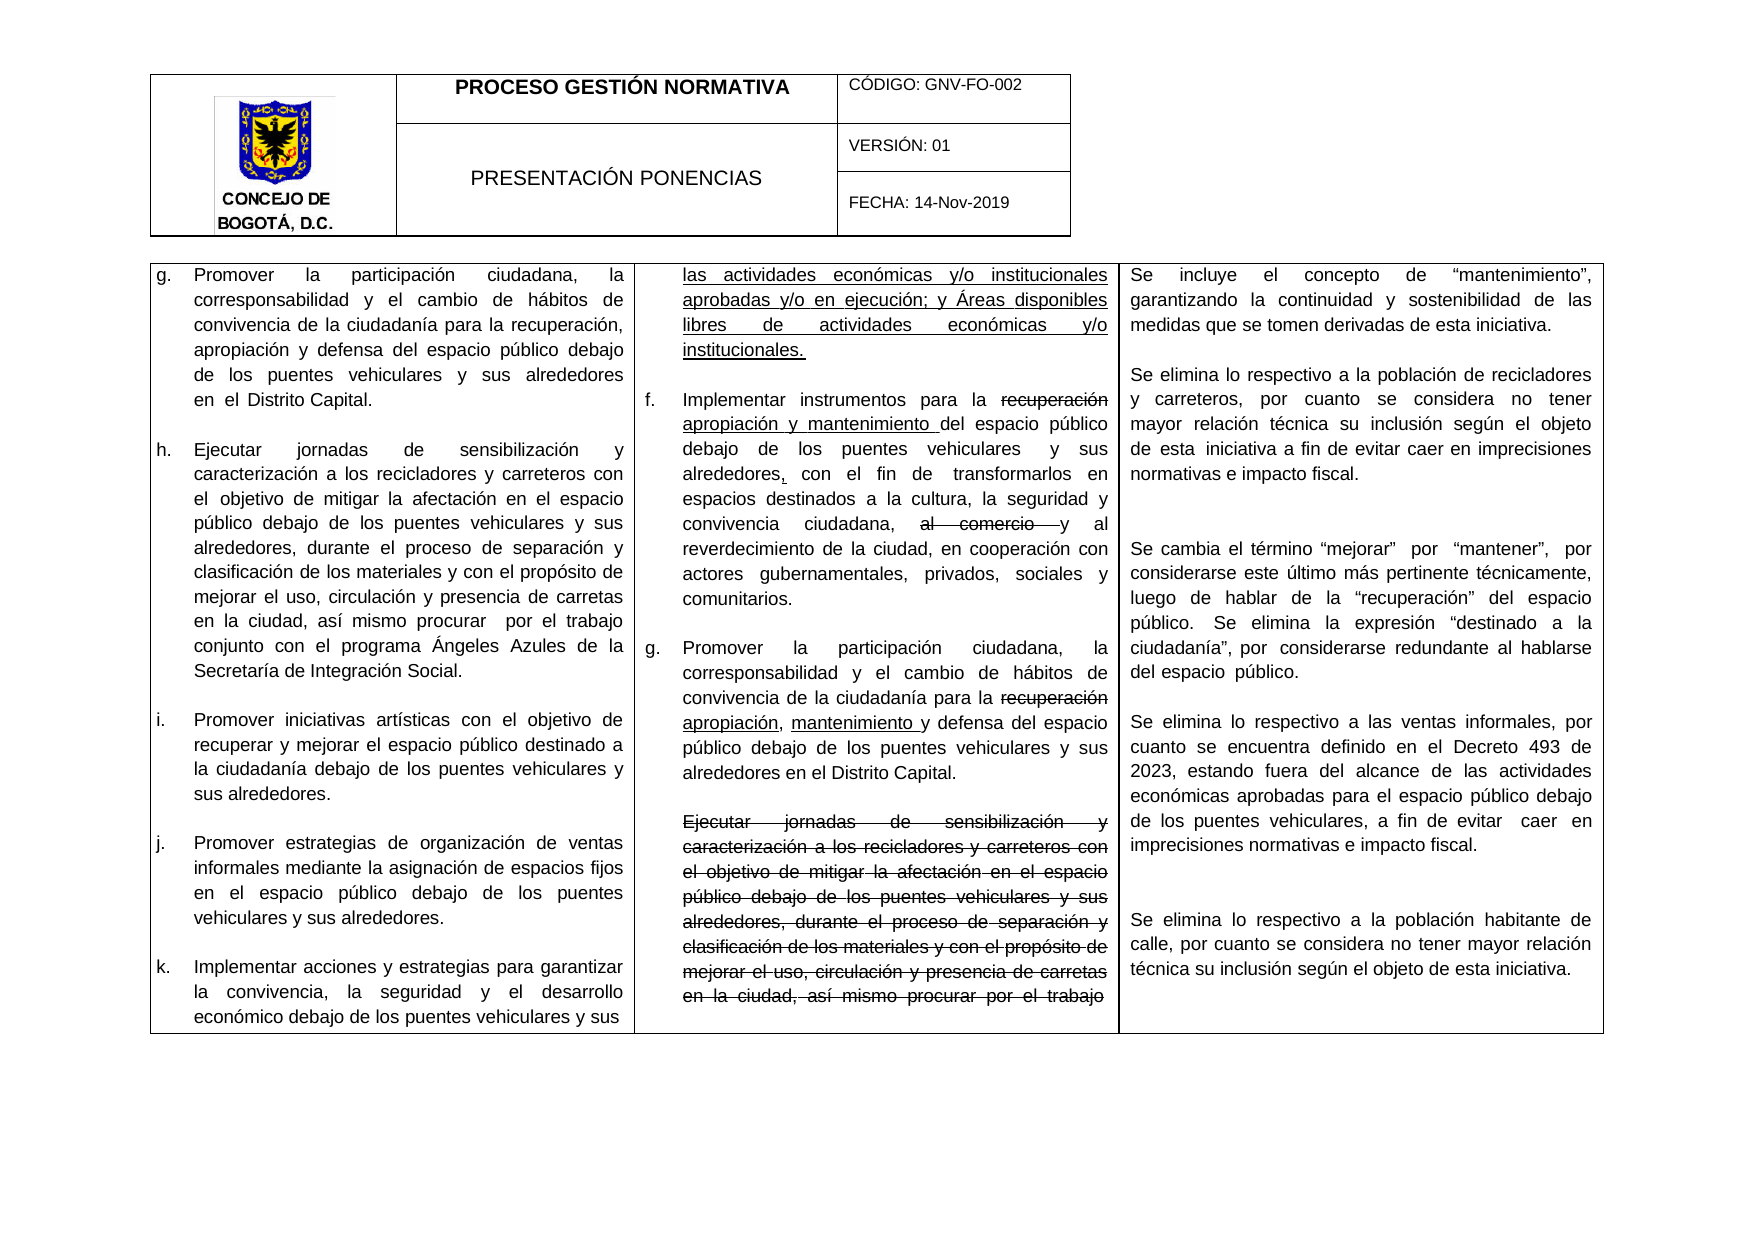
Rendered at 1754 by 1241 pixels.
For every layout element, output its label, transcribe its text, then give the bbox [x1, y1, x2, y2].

table_header las actividades económicas y/o institucionales aprobadas y/o en ejecución; y Áreas disponibles libres de actividades económicas y/o institucionales. Implementar instrumentos para la recuperación apropiación y mantenimiento del espacio público debajo de los puentes vehiculares y sus alrededores, con el fin de transformarlos en espacios destinados a la cultura, la seguridad y convivencia ciudadana, al comercio y al reverdecimiento de la ciudad, en cooperación con actores gubernamentales, privados, sociales y comunitarios. Promover la participación ciudadana, la corresponsabilidad y el cambio de hábitos de convivencia de la ciudadanía para la recuperación apropiación, mantenimiento y defensa del espacio público debajo de los puentes vehiculares y sus alrededores en el Distrito Capital. Ejecutar jornadas de sensibilización y caracterización a los recicladores y carreteros con el objetivo de mitigar la afectación en el espacio público debajo de los puentes vehiculares y sus alrededores, durante el proceso de separación y clasificación de los materiales y con el propósito de mejorar el uso, circulación y presencia de carretas en la ciudad, así mismo procurar por el trabajo [635, 264, 1118, 1033]
table_header CÓDIGO: GNV-FO-002 [838, 75, 1070, 122]
table_header PROCESO GESTIÓN NORMATIVA [397, 75, 837, 122]
table_cell PRESENTACIÓN PONENCIAS [397, 124, 837, 235]
table_cell FECHA: 14-Nov-2019 [838, 172, 1070, 235]
table_header Promover la participación ciudadana, la corresponsabilidad y el cambio de hábitos de convivencia de la ciudadanía para la recuperación, apropiación y defensa del espacio público debajo de los puentes vehiculares y sus alrededores en el Distrito Capital. Ejecutar jornadas de sensibilización y caracterización a los recicladores y carreteros con el objetivo de mitigar la afectación en el espacio público debajo de los puentes vehiculares y sus alrededores, durante el proceso de separación y clasificación de los materiales y con el propósito de mejorar el uso, circulación y presencia de carretas en la ciudad, así mismo procurar por el trabajo conjunto con el programa Ángeles Azules de la Secretaría de Integración Social. Promover iniciativas artísticas con el objetivo de recuperar y mejorar el espacio público destinado a la ciudadanía debajo de los puentes vehiculares y sus alrededores. Promover estrategias de organización de ventas informales mediante la asignación de espacios fijos en el espacio público debajo de los puentes vehiculares y sus alrededores. Implementar acciones y estrategias para garantizar la convivencia, la seguridad y el desarrollo económico debajo de los puentes vehiculares y sus [151, 264, 634, 1033]
table_header [151, 75, 396, 235]
picture [212, 94, 336, 235]
table_cell VERSIÓN: 01 [838, 124, 1070, 171]
table_header Se incluye el concepto de “mantenimiento”, garantizando la continuidad y sostenibilidad de las medidas que se tomen derivadas de esta iniciativa. Se elimina lo respectivo a la población de recicladores y carreteros, por cuanto se considera no tener mayor relación técnica su inclusión según el objeto de esta iniciativa a fin de evitar caer en imprecisiones normativas e impacto fiscal. Se cambia el término “mejorar” por “mantener”, por considerarse este último más pertinente técnicamente, luego de hablar de la “recuperación” del espacio público. Se elimina la expresión “destinado a la ciudadanía”, por considerarse redundante al hablarse del espacio público. Se elimina lo respectivo a las ventas informales, por cuanto se encuentra definido en el Decreto 493 de 2023, estando fuera del alcance de las actividades económicas aprobadas para el espacio público debajo de los puentes vehiculares, a fin de evitar caer en imprecisiones normativas e impacto fiscal. Se elimina lo respectivo a la población habitante de calle, por cuanto se considera no tener mayor relación técnica su inclusión según el objeto de esta iniciativa. [1120, 264, 1603, 1033]
